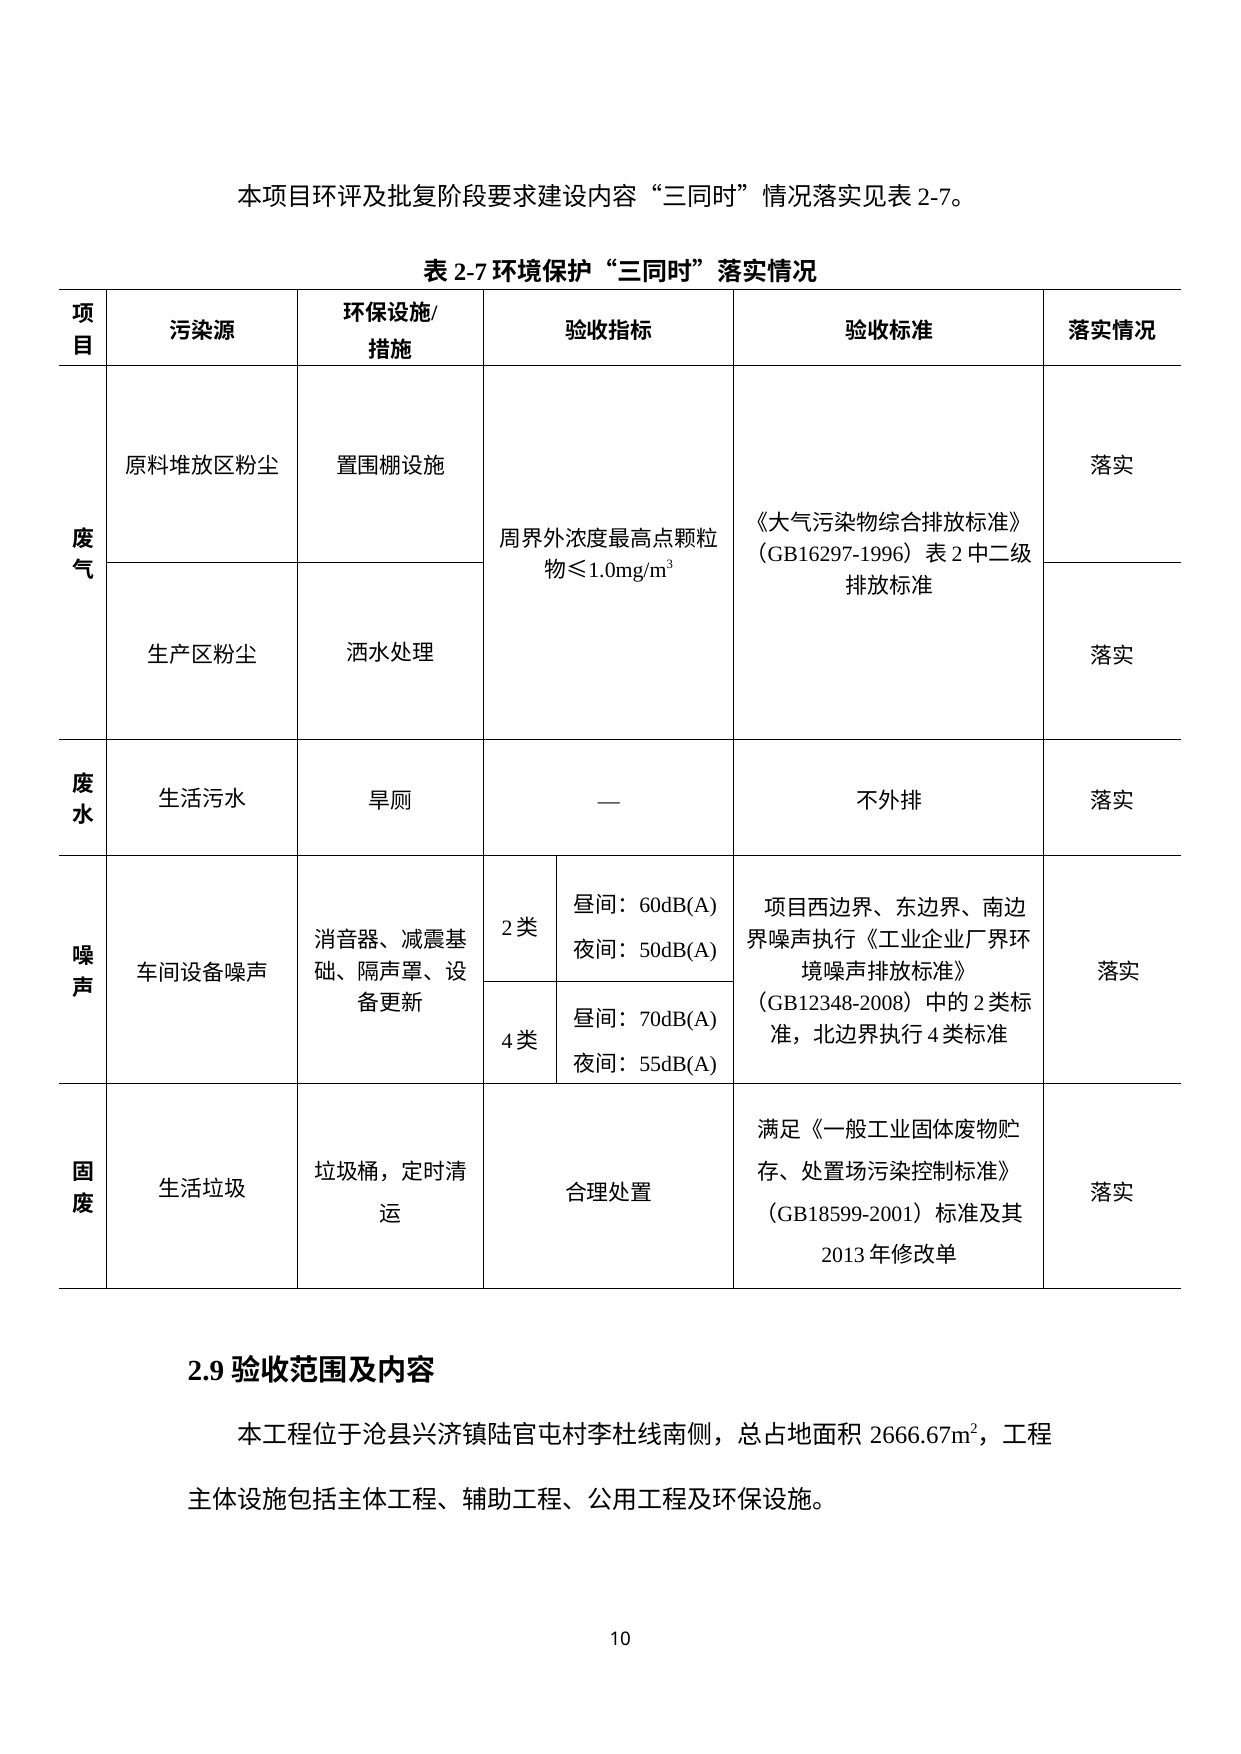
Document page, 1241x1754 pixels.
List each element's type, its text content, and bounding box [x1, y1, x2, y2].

table_cell 落实 [1044, 1084, 1181, 1288]
table_cell 旱厕 [298, 740, 483, 855]
subtitle 2.9 验收范围及内容 [187, 1335, 1053, 1400]
table_header 污染源 [107, 290, 297, 365]
table_cell 落实 [1044, 366, 1181, 562]
table_header 环保设施/ 措施 [298, 290, 483, 365]
table_cell 《大气污染物综合排放标准》（GB16297-1996）表2中二级排放标准 [734, 366, 1043, 738]
table_cell 周界外浓度最高点颗粒物≤1.0mg/m3 [484, 366, 733, 738]
table_cell 不外排 [734, 740, 1043, 855]
table_cell 落实 [1044, 856, 1181, 1083]
table_cell 消音器、减震基础、隔声罩、设备更新 [298, 856, 483, 1083]
table_cell 4类 [484, 982, 556, 1083]
table_cell 原料堆放区粉尘 [107, 366, 297, 562]
table_cell 车间设备噪声 [107, 856, 297, 1083]
table_cell 生活垃圾 [107, 1084, 297, 1288]
table_cell 洒水处理 [298, 563, 483, 738]
text 本项目环评及批复阶段要求建设内容“三同时”情况落实见表2-7。 [187, 162, 1053, 227]
table_cell 生活污水 [107, 740, 297, 855]
table_cell 废气 [59, 366, 106, 738]
table_cell 落实 [1044, 740, 1181, 855]
table_header 项目 [59, 290, 106, 365]
table_cell 垃圾桶，定时清运 [298, 1084, 483, 1288]
table_cell — [484, 740, 733, 855]
table_cell 落实 [1044, 563, 1181, 738]
table_cell 2类 [484, 856, 556, 981]
table_cell 置围棚设施 [298, 366, 483, 562]
table_cell 昼间：60dB(A) 夜间：50dB(A) [557, 856, 733, 981]
table_cell 噪 声 [59, 856, 106, 1083]
text 本工程位于沧县兴济镇陆官屯村李杜线南侧，总占地面积2666.67m2，工程主体设施包括主体工程、辅助工程、公用工程及环保设施。 [187, 1400, 1053, 1530]
table_cell 项目西边界、东边界、南边界噪声执行《工业企业厂界环境噪声排放标准》（GB12348-2008）中的2类标准，北边界执行4类标准 [734, 856, 1043, 1083]
table_cell 合理处置 [484, 1084, 733, 1288]
table_cell 生产区粉尘 [107, 563, 297, 738]
table_header 落实情况 [1044, 290, 1181, 365]
table_header 验收标准 [734, 290, 1043, 365]
table_cell 昼间：70dB(A) 夜间：55dB(A) [557, 982, 733, 1083]
table_cell 固 废 [59, 1084, 106, 1288]
table_cell 废水 [59, 740, 106, 855]
text 表2-7环境保护“三同时”落实情况 [187, 243, 1053, 289]
table_header 验收指标 [484, 290, 733, 365]
table_cell 满足《一般工业固体废物贮存、处置场污染控制标准》（GB18599-2001）标准及其2013年修改单 [734, 1084, 1043, 1288]
